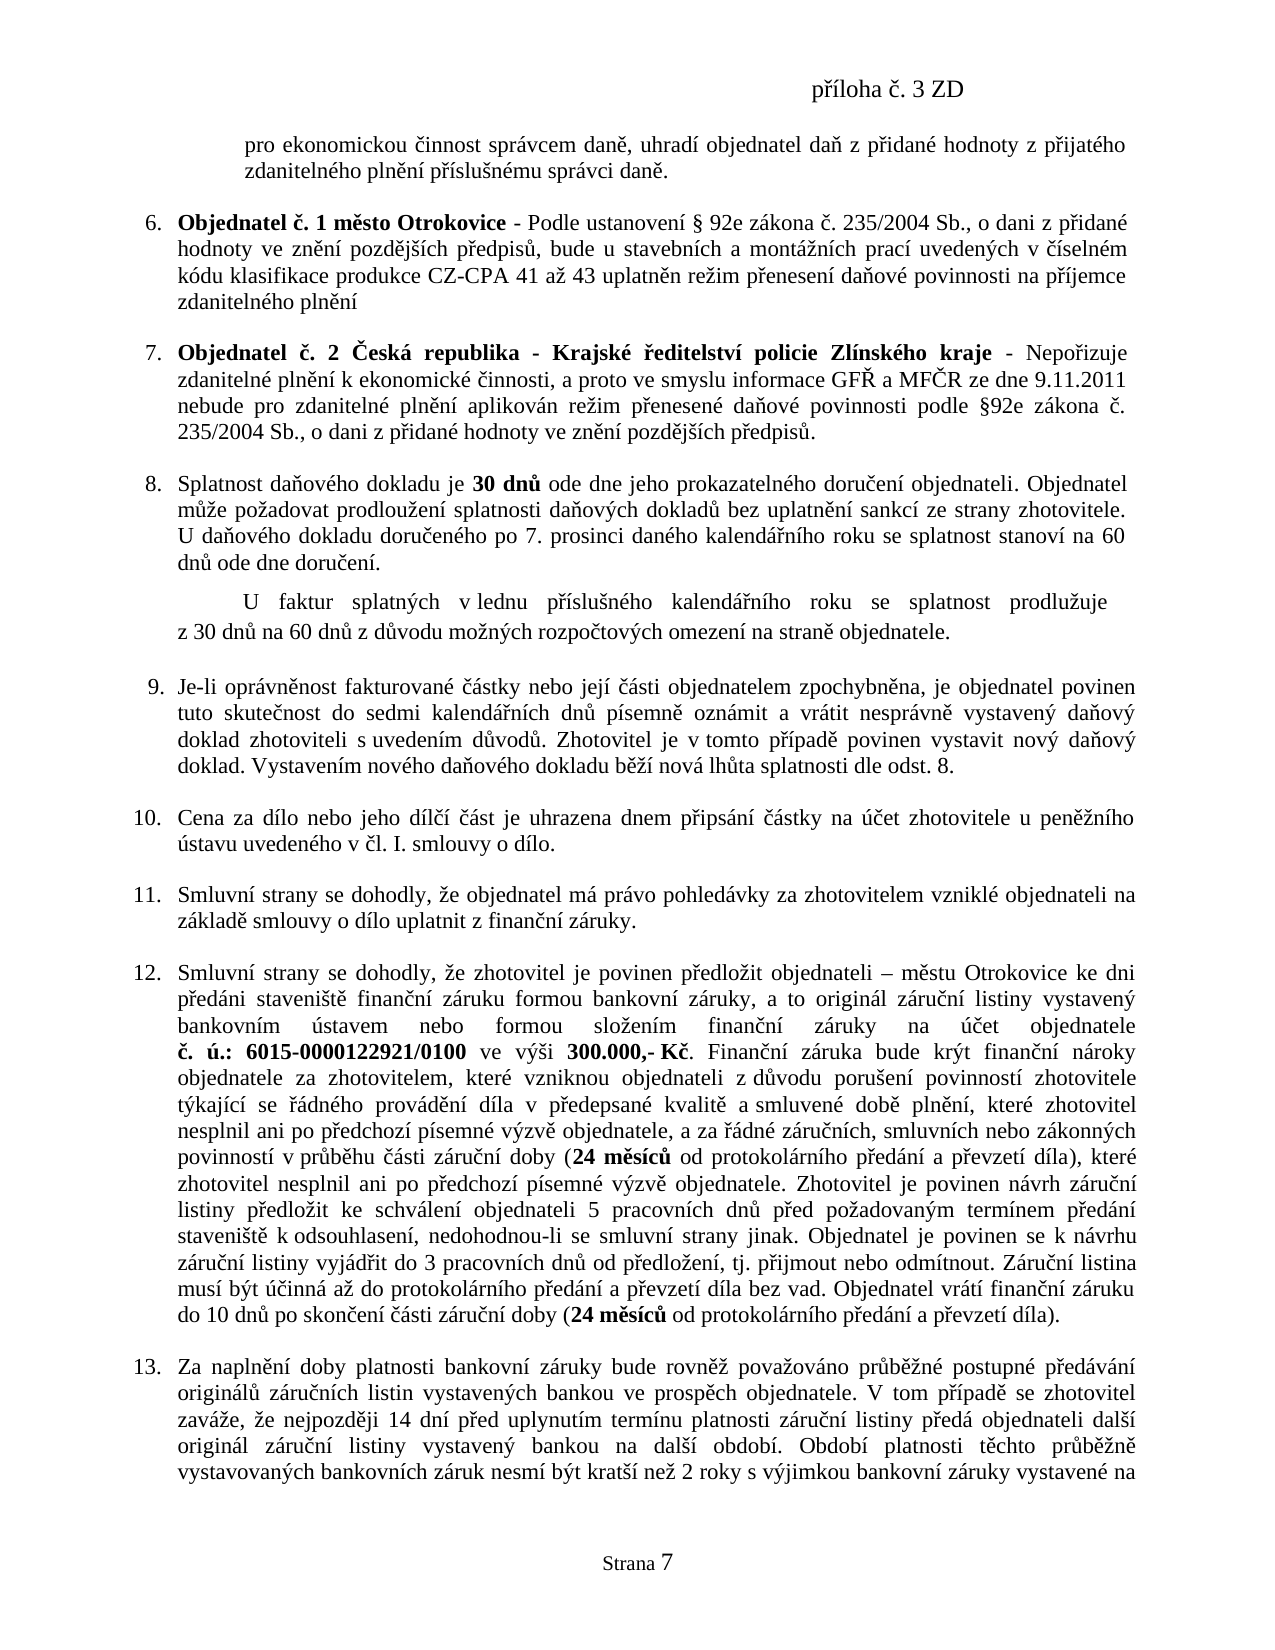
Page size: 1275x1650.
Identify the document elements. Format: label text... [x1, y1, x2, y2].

list Smluvní strany se dohodly, že objednatel má právo pohledávky za zhotovitelem vzniklé objednateli na základě smlouvy o dílo uplatnit z finanční záruky. [133, 881, 1137, 934]
list Je-li oprávněnost fakturované částky nebo její části objednatelem zpochybněna, je objednatel povinen tuto skutečnost do sedmi kalendářních dnů písemně oznámit a vrátit nesprávně vystavený daňový doklad zhotoviteli s uvedením důvodů. Zhotovitel je v tomto případě povinen vystavit nový daňový doklad. Vystavením nového daňového dokladu běží nová lhůta splatnosti dle odst. 8. [148, 673, 1137, 778]
list Cena za dílo nebo jeho dílčí část je uhrazena dnem připsání částky na účet zhotovitele u peněžního ústavu uvedeného v čl. I. smlouvy o dílo. [133, 803, 1137, 856]
list Objednatel č. 1 město Otrokovice - Podle ustanovení § 92e zákona č. 235/2004 Sb., o dani z přidané hodnoty ve znění pozdějších předpisů, bude u stavebních a montážních prací uvedených v číselném kódu klasifikace produkce CZ-CPA 41 až 43 uplatněn režim přenesení daňové povinnosti na příjemce zdanitelného plnění [145, 209, 1127, 314]
list Smluvní strany se dohodly, že zhotovitel je povinen předložit objednateli – městu Otrokovice ke dni předáni staveniště finanční záruku formou bankovní záruky, a to originál záruční listiny vystavený bankovním ústavem nebo formou složením finanční záruky na účet objednatele č. ú.: 6015-0000122921/0100 ve výši 300.000,- Kč. Finanční záruka bude krýt finanční nároky objednatele za zhotovitelem, které vzniknou objednateli z důvodu porušení povinností zhotovitele týkající se řádného provádění díla v předepsané kvalitě a smluvené době plnění, které zhotovitel nesplnil ani po předchozí písemné výzvě objednatele, a za řádné záručních, smluvních nebo zákonných povinností v průběhu části záruční doby (24 měsíců od protokolárního předání a převzetí díla), které zhotovitel nesplnil ani po předchozí písemné výzvě objednatele. Zhotovitel je povinen návrh záruční listiny předložit ke schválení objednateli 5 pracovních dnů před požadovaným termínem předání staveniště k odsouhlasení, nedohodnou-li se smluvní strany jinak. Objednatel je povinen se k návrhu záruční listiny vyjádřit do 3 pracovních dnů od předložení, tj. přijmout nebo odmítnout. Záruční listina musí být účinná až do protokolárního předání a převzetí díla bez vad. Objednatel vrátí finanční záruku do 10 dnů po skončení části záruční doby (24 měsíců od protokolárního předání a převzetí díla). [133, 959, 1137, 1328]
text U faktur splatných v lednu příslušného kalendářního roku se splatnost prodlužuje z 30 dnů na 60 dnů z důvodu možných rozpočtových omezení na straně objednatele. [148, 588, 1127, 644]
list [133, 1353, 1137, 1485]
list Splatnost daňového dokladu je 30 dnů ode dne jeho prokazatelného doručení objednateli. Objednatel může požadovat prodloužení splatnosti daňových dokladů bez uplatnění sankcí ze strany zhotovitele. U daňového dokladu doručeného po 7. prosinci daného kalendářního roku se splatnost stanoví na 60 dnů ode dne doručení. [145, 470, 1127, 575]
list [207, 131, 1127, 184]
list Objednatel č. 2 Česká republika - Krajské ředitelství policie Zlínského kraje - Nepořizuje zdanitelné plnění k ekonomické činnosti, a proto ve smyslu informace GFŘ a MFČR ze dne 9.11.2011 nebude pro zdanitelné plnění aplikován režim přenesené daňové povinnosti podle §92e zákona č. 235/2004 Sb., o dani z přidané hodnoty ve znění pozdějších předpisů. [145, 339, 1127, 445]
